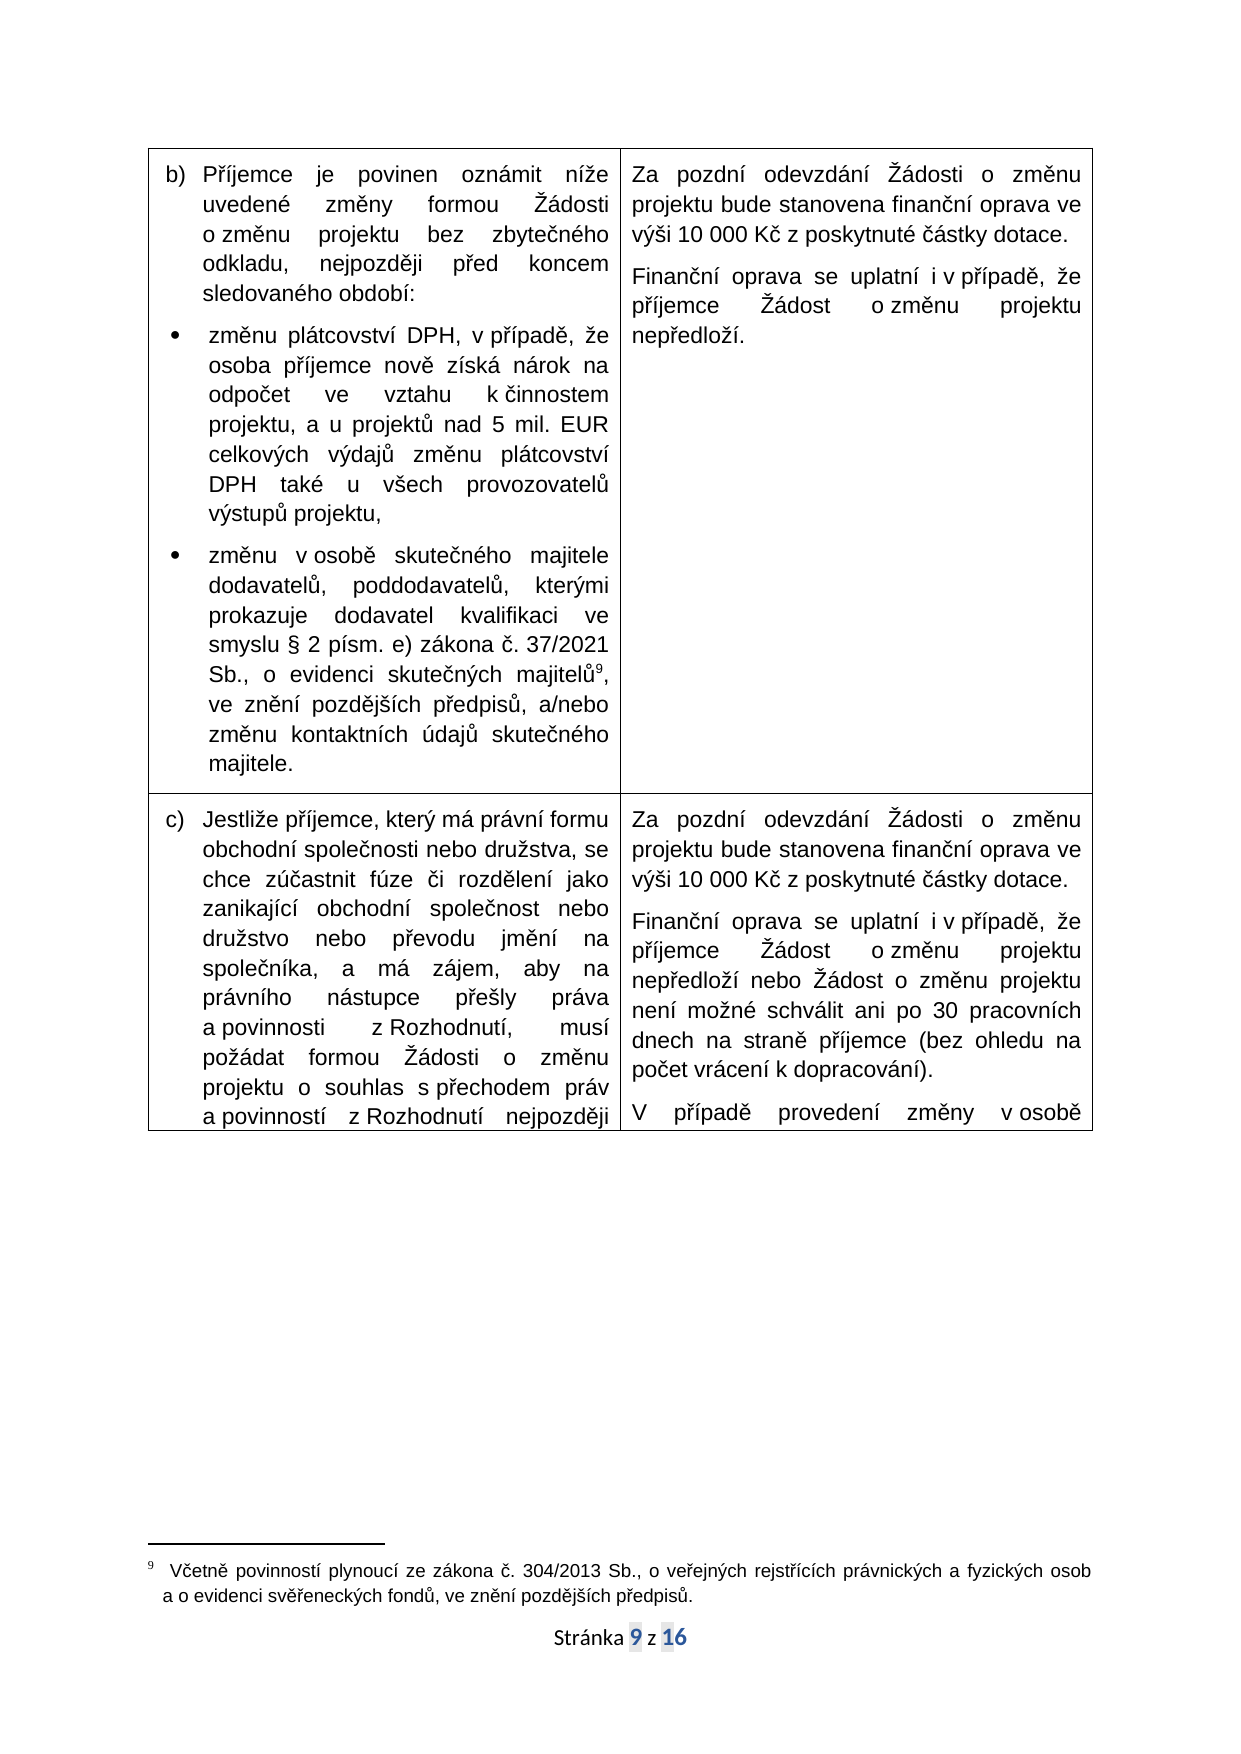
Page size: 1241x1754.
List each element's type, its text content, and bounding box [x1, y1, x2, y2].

table_cell Jestliže příjemce, který má právní formu obchodní společnosti nebo družstva, se chce zúčastnit fúze či rozdělení jako zanikající obchodní společnost nebo družstvo nebo převodu jmění na společníka, a má zájem, aby na právního nástupce přešly práva a povinnosti z Rozhodnutí, musí požádat formou Žádosti o změnu projektu o souhlas s přechodem práv a povinností z Rozhodnutí nejpozději 60 dnů přede dnem zveřejnění projektu fúze, rozdělení nebo převodu jmění na společníka. [149, 794, 620, 1129]
table_cell Za pozdní odevzdání Žádosti o změnu projektu bude stanovena finanční oprava ve výši 10 000 Kč z poskytnuté částky dotace. Finanční oprava se uplatní i v případě, že příjemce Žádost o změnu projektu nepředloží. [621, 149, 1092, 793]
table_cell Příjemce je povinen oznámit níže uvedené změny formou Žádosti o změnu projektu bez zbytečného odkladu, nejpozději před koncem sledovaného období: změnu plátcovství DPH, v případě, že osoba příjemce nově získá nárok na odpočet ve vztahu k činnostem projektu, a u projektů nad 5 mil. EUR celkových výdajů změnu plátcovství DPH také u všech provozovatelů výstupů projektu, změnu v osobě skutečného majitele dodavatelů, poddodavatelů, kterými prokazuje dodavatel kvalifikaci ve smyslu § 2 písm. e) zákona č. 37/2021 Sb., o evidenci skutečných majitelů, ve znění pozdějších předpisů, a/nebo změnu kontaktních údajů skutečného majitele. [149, 149, 620, 793]
table_cell Za pozdní odevzdání Žádosti o změnu projektu bude stanovena finanční oprava ve výši 10 000 Kč z poskytnuté částky dotace. Finanční oprava se uplatní i v případě, že příjemce Žádost o změnu projektu nepředloží nebo Žádost o změnu projektu není možné schválit ani po 30 pracovních dnech na straně příjemce (bez ohledu na počet vrácení k dopracování). V případě provedení změny v osobě příjemce přes nesouhlas poskytovatele dotace bude stanovena finanční oprava ve výši 100 % částky poskytnuté dotace. [621, 794, 1092, 1129]
